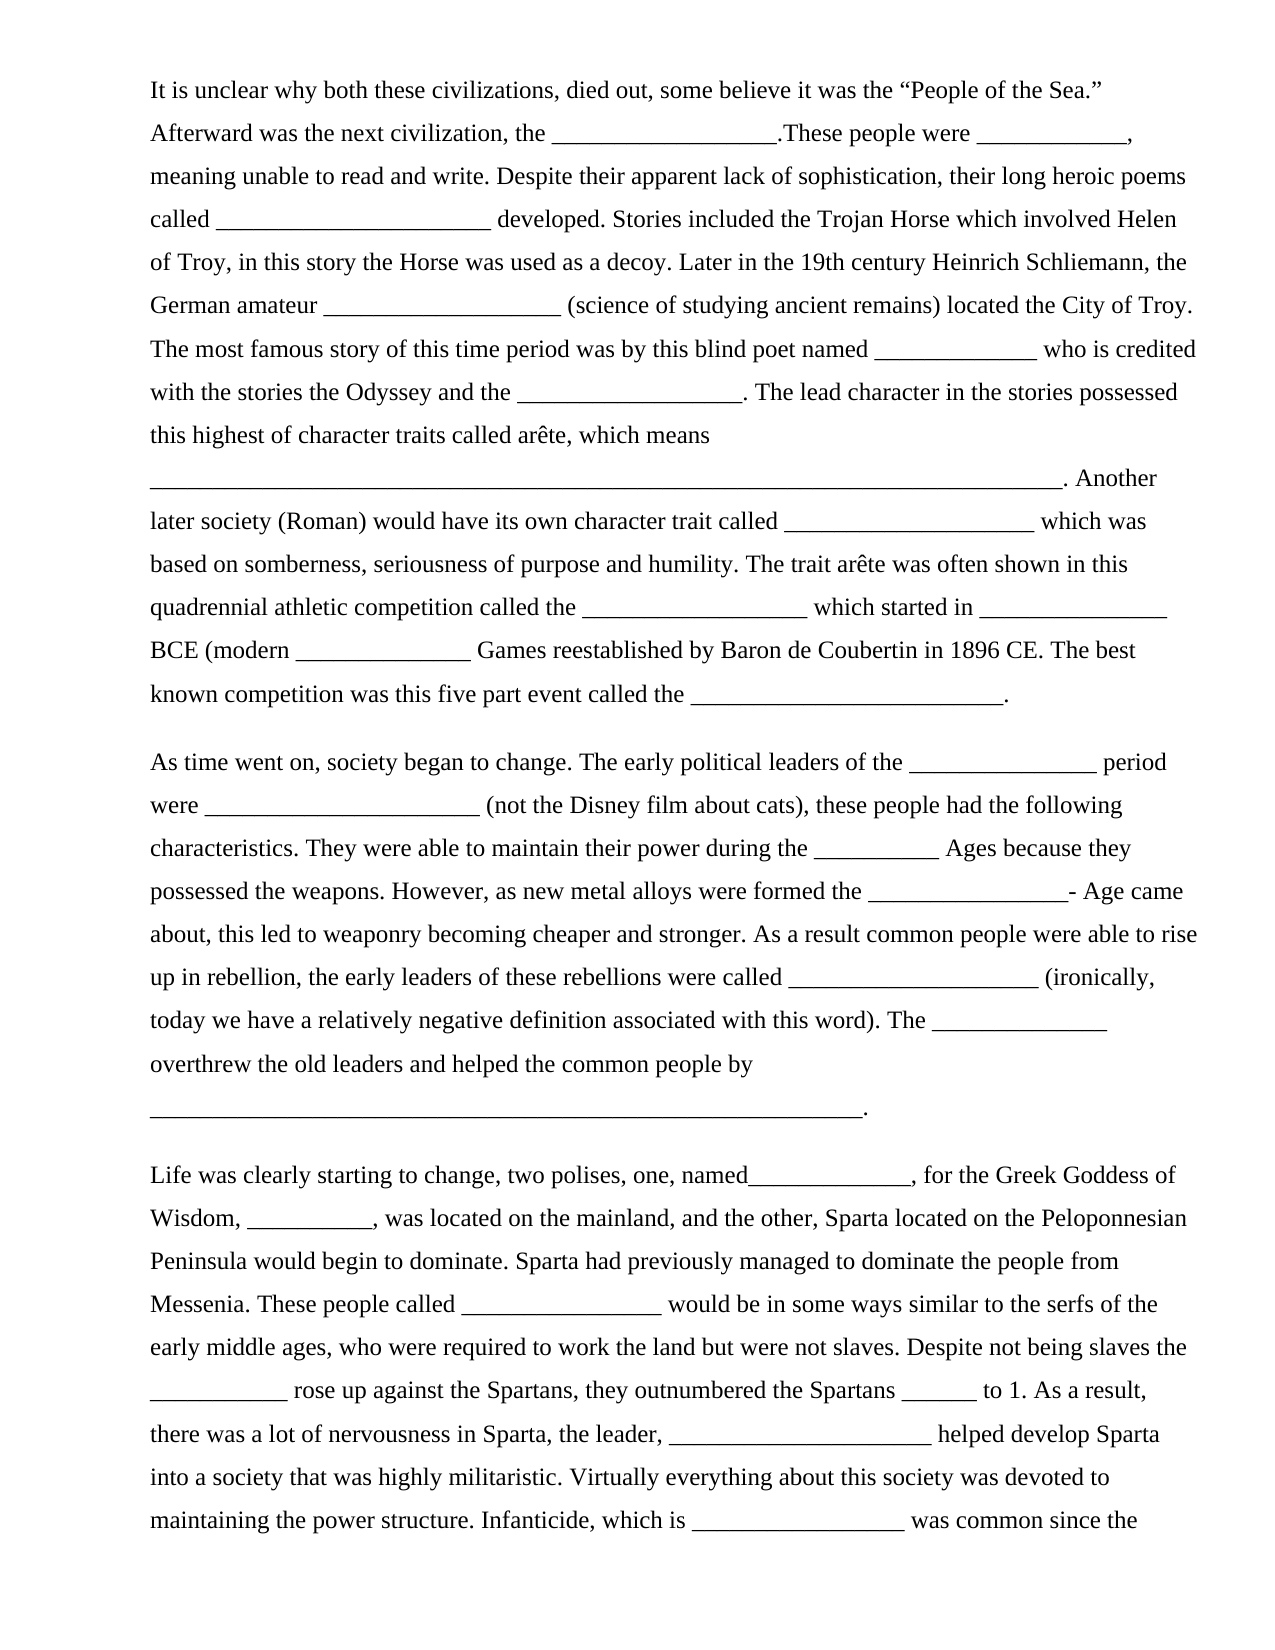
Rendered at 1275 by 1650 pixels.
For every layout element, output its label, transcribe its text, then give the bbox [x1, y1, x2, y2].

text It is unclear why both these civilizations, died out, some believe it was the “People of the Sea.” Afterward was the next civilization, the __________________.These people were ____________, meaning unable to read and write. Despite their apparent lack of sophistication, their long heroic poems called ______________________ developed. Stories included the Trojan Horse which involved Helen of Troy, in this story the Horse was used as a decoy. Later in the 19th century Heinrich Schliemann, the German amateur ___________________ (science of studying ancient remains) located the City of Troy. The most famous story of this time period was by this blind poet named _____________ who is credited with the stories the Odyssey and the __________________. The lead character in the stories possessed this highest of character traits called arête, which means _________________________________________________________________________. Another later society (Roman) would have its own character trait called ____________________ which was based on somberness, seriousness of purpose and humility. The trait arête was often shown in this quadrennial athletic competition called the __________________ which started in _______________ BCE (modern ______________ Games reestablished by Baron de Coubertin in 1896 CE. The best known competition was this five part event called the _________________________. [150, 75, 1200, 707]
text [150, 1160, 1200, 1534]
text As time went on, society began to change. The early political leaders of the _______________ period were ______________________ (not the Disney film about cats), these people had the following characteristics. They were able to maintain their power during the __________ Ages because they possessed the weapons. However, as new metal alloys were formed the ________________- Age came about, this led to weaponry becoming cheaper and stronger. As a result common people were able to rise up in rebellion, the early leaders of these rebellions were called ____________________ (ironically, today we have a relatively negative definition associated with this word). The ______________ overthrew the old leaders and helped the common people by _________________________________________________________. [150, 747, 1200, 1121]
